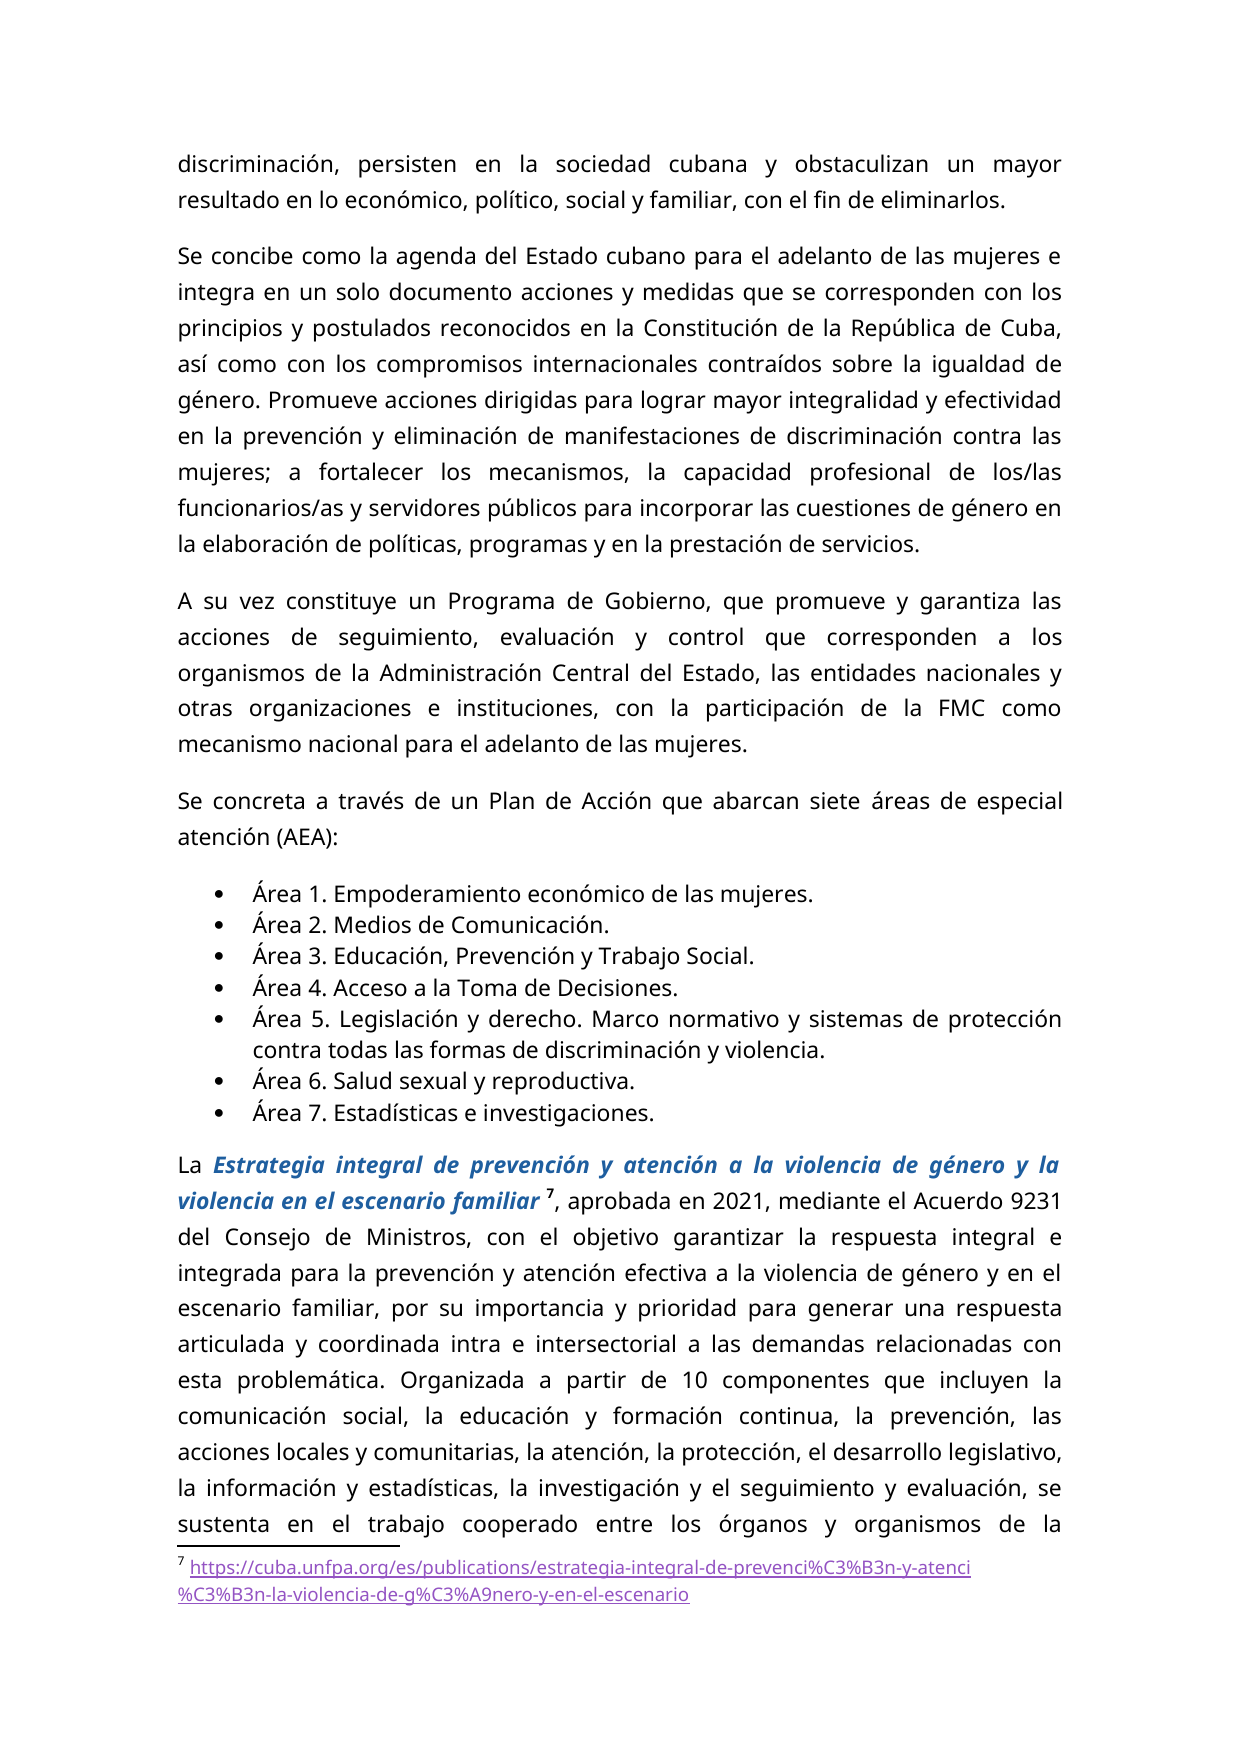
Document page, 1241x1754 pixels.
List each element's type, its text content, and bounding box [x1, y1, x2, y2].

list Área 5. Legislación y derecho. Marco normativo y sistemas de protección contra todas las formas de discriminación y violencia. [215, 1003, 1063, 1065]
text Se concreta a través de un Plan de Acción que abarcan siete áreas de especial atención (AEA): [177, 785, 1063, 852]
list Área 4. Acceso a la Toma de Decisiones. [215, 972, 1063, 1003]
list Área 2. Medios de Comunicación. [215, 909, 1063, 940]
list Área 3. Educación, Prevención y Trabajo Social. [215, 940, 1063, 972]
list Área 1. Empoderamiento económico de las mujeres. [215, 878, 1063, 909]
text Se concibe como la agenda del Estado cubano para el adelanto de las mujeres e integra en un solo documento acciones y medidas que se corresponden con los principios y postulados reconocidos en la Constitución de la República de Cuba, así como con los compromisos internacionales contraídos sobre la igualdad de género. Promueve acciones dirigidas para lograr mayor integralidad y efectividad en la prevención y eliminación de manifestaciones de discriminación contra las mujeres; a fortalecer los mecanismos, la capacidad profesional de los/las funcionarios/as y servidores públicos para incorporar las cuestiones de género en la elaboración de políticas, programas y en la prestación de servicios. [177, 240, 1063, 559]
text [177, 1149, 1063, 1539]
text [177, 148, 1063, 215]
text A su vez constituye un Programa de Gobierno, que promueve y garantiza las acciones de seguimiento, evaluación y control que corresponden a los organismos de la Administración Central del Estado, las entidades nacionales y otras organizaciones e instituciones, con la participación de la FMC como mecanismo nacional para el adelanto de las mujeres. [177, 584, 1063, 759]
list Área 7. Estadísticas e investigaciones. [215, 1097, 1063, 1128]
list Área 6. Salud sexual y reproductiva. [215, 1065, 1063, 1097]
